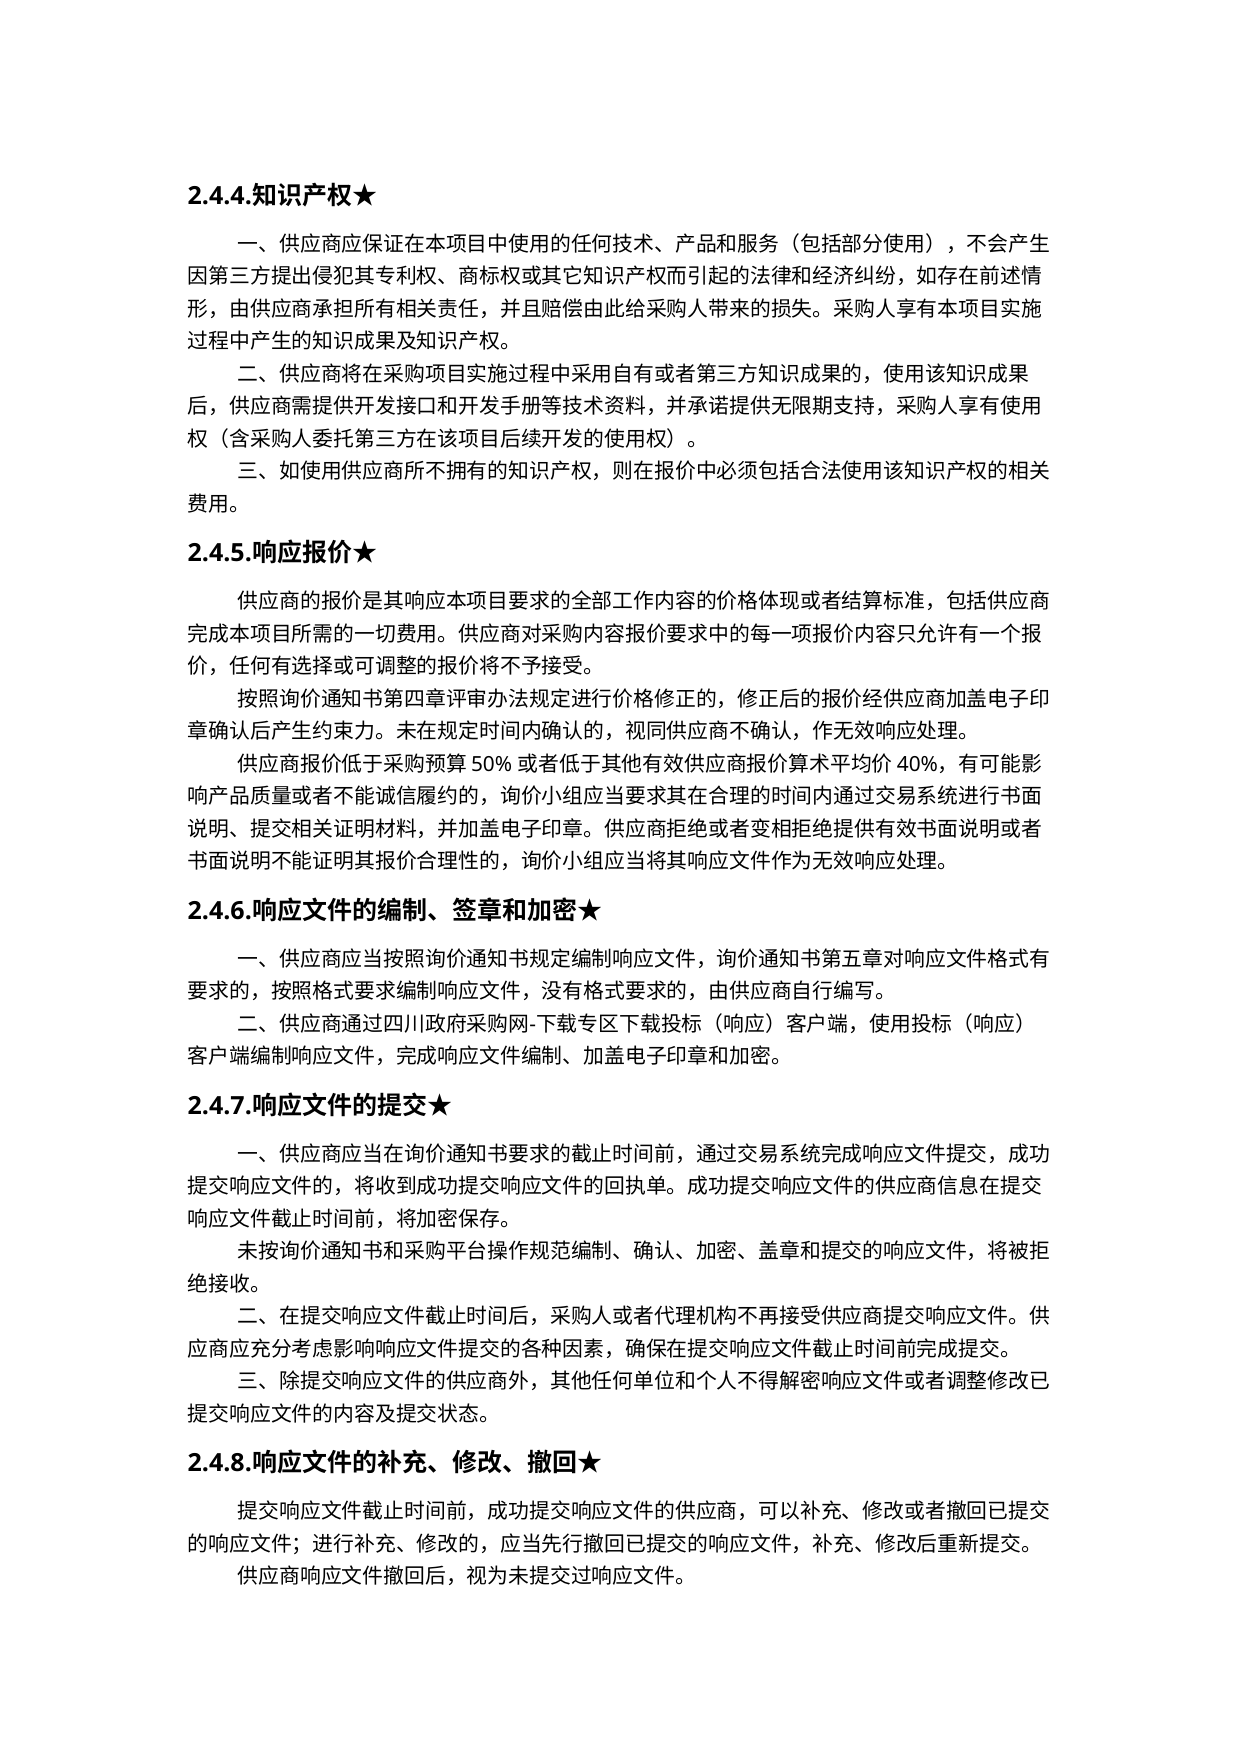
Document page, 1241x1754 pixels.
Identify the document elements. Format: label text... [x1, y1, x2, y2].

text 一、供应商应保证在本项目中使用的任何技术、产品和服务（包括部分使用），不会产生因第三方提出侵犯其专利权、商标权或其它知识产权而引起的法律和经济纠纷，如存在前述情形，由供应商承担所有相关责任，并且赔偿由此给采购人带来的损失。采购人享有本项目实施过程中产生的知识成果及知识产权。 [187, 227, 1053, 357]
text 二、供应商通过四川政府采购网-下载专区下载投标（响应）客户端，使用投标（响应）客户端编制响应文件，完成响应文件编制、加盖电子印章和加密。 [187, 1007, 1053, 1072]
text 供应商报价低于采购预算50% 或者低于其他有效供应商报价算术平均价40%，有可能影响产品质量或者不能诚信履约的，询价小组应当要求其在合理的时间内通过交易系统进行书面说明、提交相关证明材料，并加盖电子印章。供应商拒绝或者变相拒绝提供有效书面说明或者书面说明不能证明其报价合理性的，询价小组应当将其响应文件作为无效响应处理。 [187, 747, 1053, 877]
text 三、除提交响应文件的供应商外，其他任何单位和个人不得解密响应文件或者调整修改已提交响应文件的内容及提交状态。 [187, 1364, 1053, 1429]
text 一、供应商应当在询价通知书要求的截止时间前，通过交易系统完成响应文件提交，成功提交响应文件的，将收到成功提交响应文件的回执单。成功提交响应文件的供应商信息在提交响应文件截止时间前，将加密保存。 [187, 1137, 1053, 1234]
text 三、如使用供应商所不拥有的知识产权，则在报价中必须包括合法使用该知识产权的相关费用。 [187, 454, 1053, 519]
text 2.4.8.响应文件的补充、修改、撤回★ [187, 1429, 1053, 1494]
text 二、供应商将在采购项目实施过程中采用自有或者第三方知识成果的，使用该知识成果后，供应商需提供开发接口和开发手册等技术资料，并承诺提供无限期支持，采购人享有使用权（含采购人委托第三方在该项目后续开发的使用权）。 [187, 357, 1053, 454]
text 供应商响应文件撤回后，视为未提交过响应文件。 [187, 1559, 1053, 1592]
text 2.4.6.响应文件的编制、签章和加密★ [187, 877, 1053, 942]
text 2.4.4.知识产权★ [187, 162, 1053, 227]
text 2.4.7.响应文件的提交★ [187, 1072, 1053, 1137]
text 供应商的报价是其响应本项目要求的全部工作内容的价格体现或者结算标准，包括供应商完成本项目所需的一切费用。供应商对采购内容报价要求中的每一项报价内容只允许有一个报价，任何有选择或可调整的报价将不予接受。 [187, 584, 1053, 682]
text 2.4.5.响应报价★ [187, 519, 1053, 584]
text 一、供应商应当按照询价通知书规定编制响应文件，询价通知书第五章对响应文件格式有要求的，按照格式要求编制响应文件，没有格式要求的，由供应商自行编写。 [187, 942, 1053, 1007]
text 未按询价通知书和采购平台操作规范编制、确认、加密、盖章和提交的响应文件，将被拒绝接收。 [187, 1234, 1053, 1299]
text 二、在提交响应文件截止时间后，采购人或者代理机构不再接受供应商提交响应文件。供应商应充分考虑影响响应文件提交的各种因素，确保在提交响应文件截止时间前完成提交。 [187, 1299, 1053, 1364]
text 提交响应文件截止时间前，成功提交响应文件的供应商，可以补充、修改或者撤回已提交的响应文件；进行补充、修改的，应当先行撤回已提交的响应文件，补充、修改后重新提交。 [187, 1494, 1053, 1559]
text 按照询价通知书第四章评审办法规定进行价格修正的，修正后的报价经供应商加盖电子印章确认后产生约束力。未在规定时间内确认的，视同供应商不确认，作无效响应处理。 [187, 682, 1053, 747]
